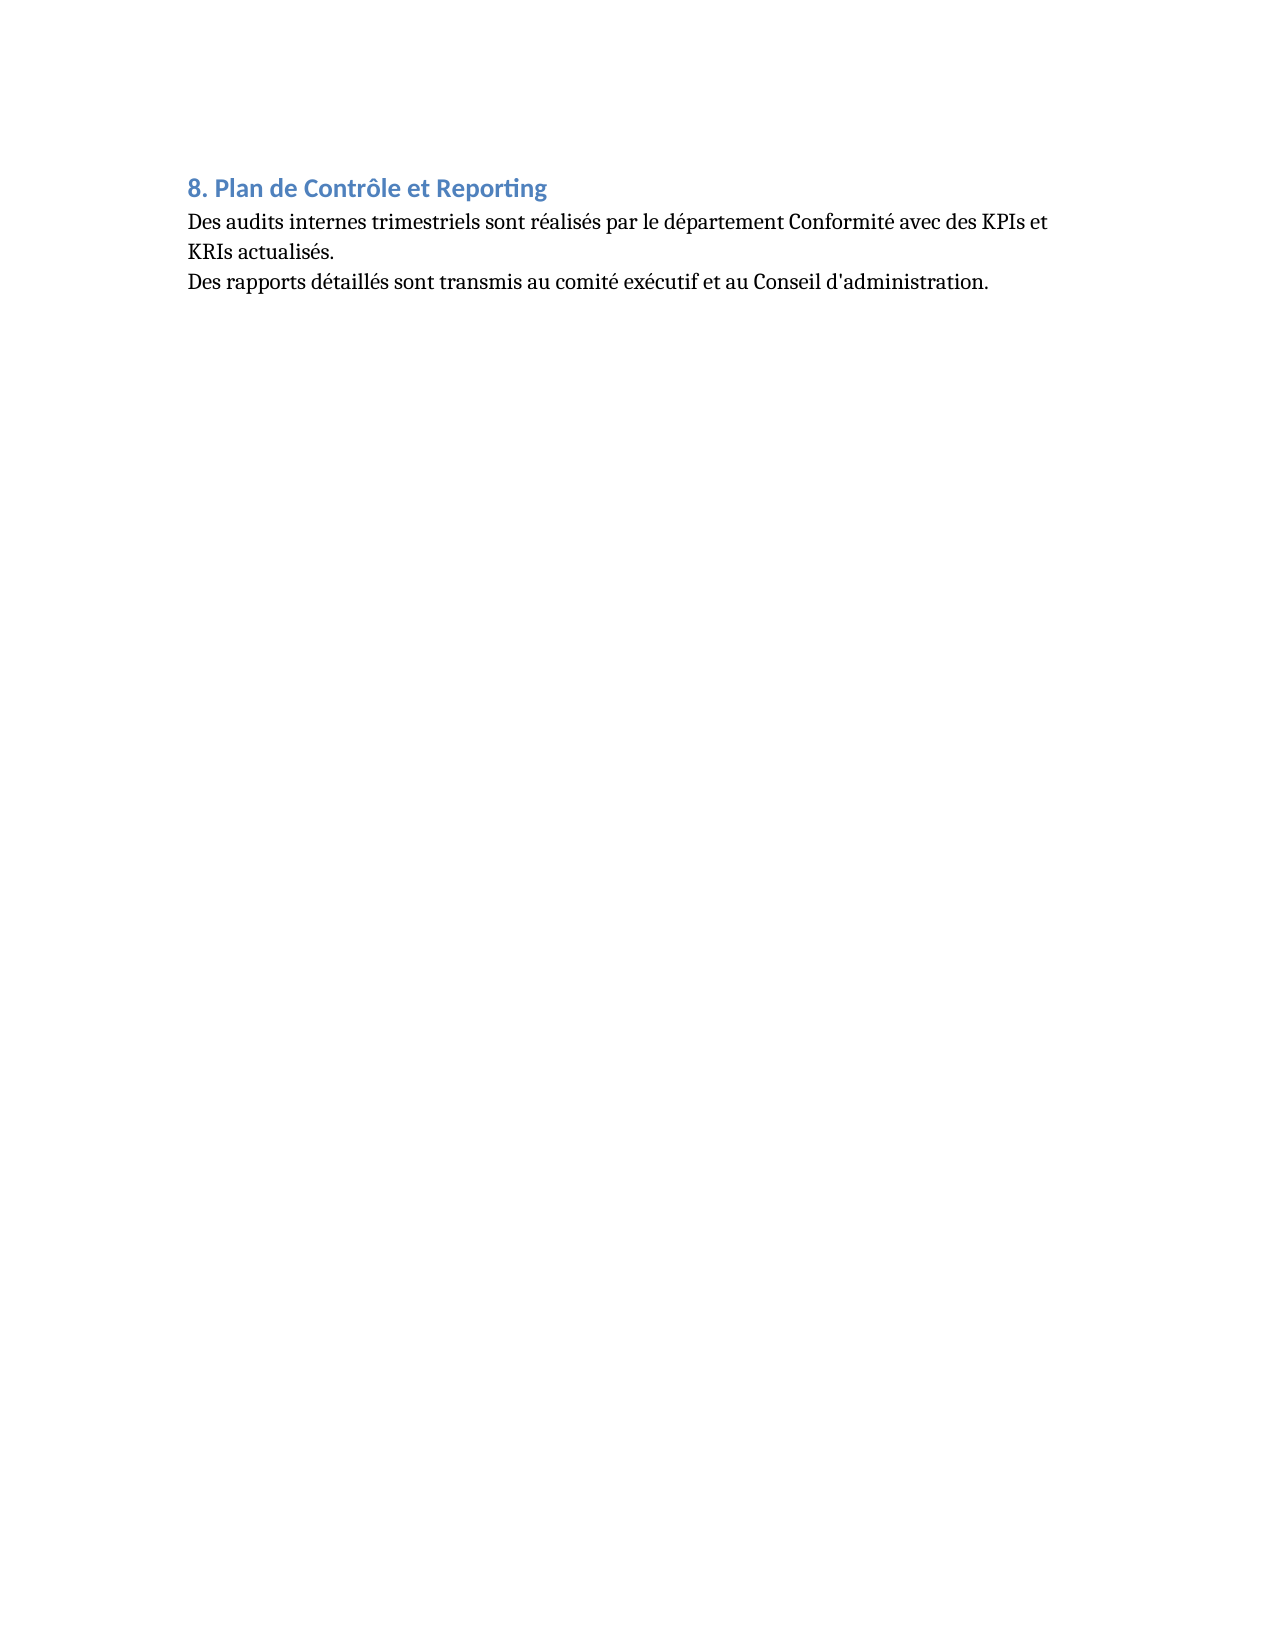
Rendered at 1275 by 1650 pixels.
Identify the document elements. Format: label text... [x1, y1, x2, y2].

text Des audits internes trimestriels sont réalisés par le département Conformité avec des KPIs et KRIs actualisés. Des rapports détaillés sont transmis au comité exécutif et au Conseil d'administration. [187, 209, 1087, 296]
subtitle 8. Plan de Contrôle et Reporting [187, 171, 1087, 204]
